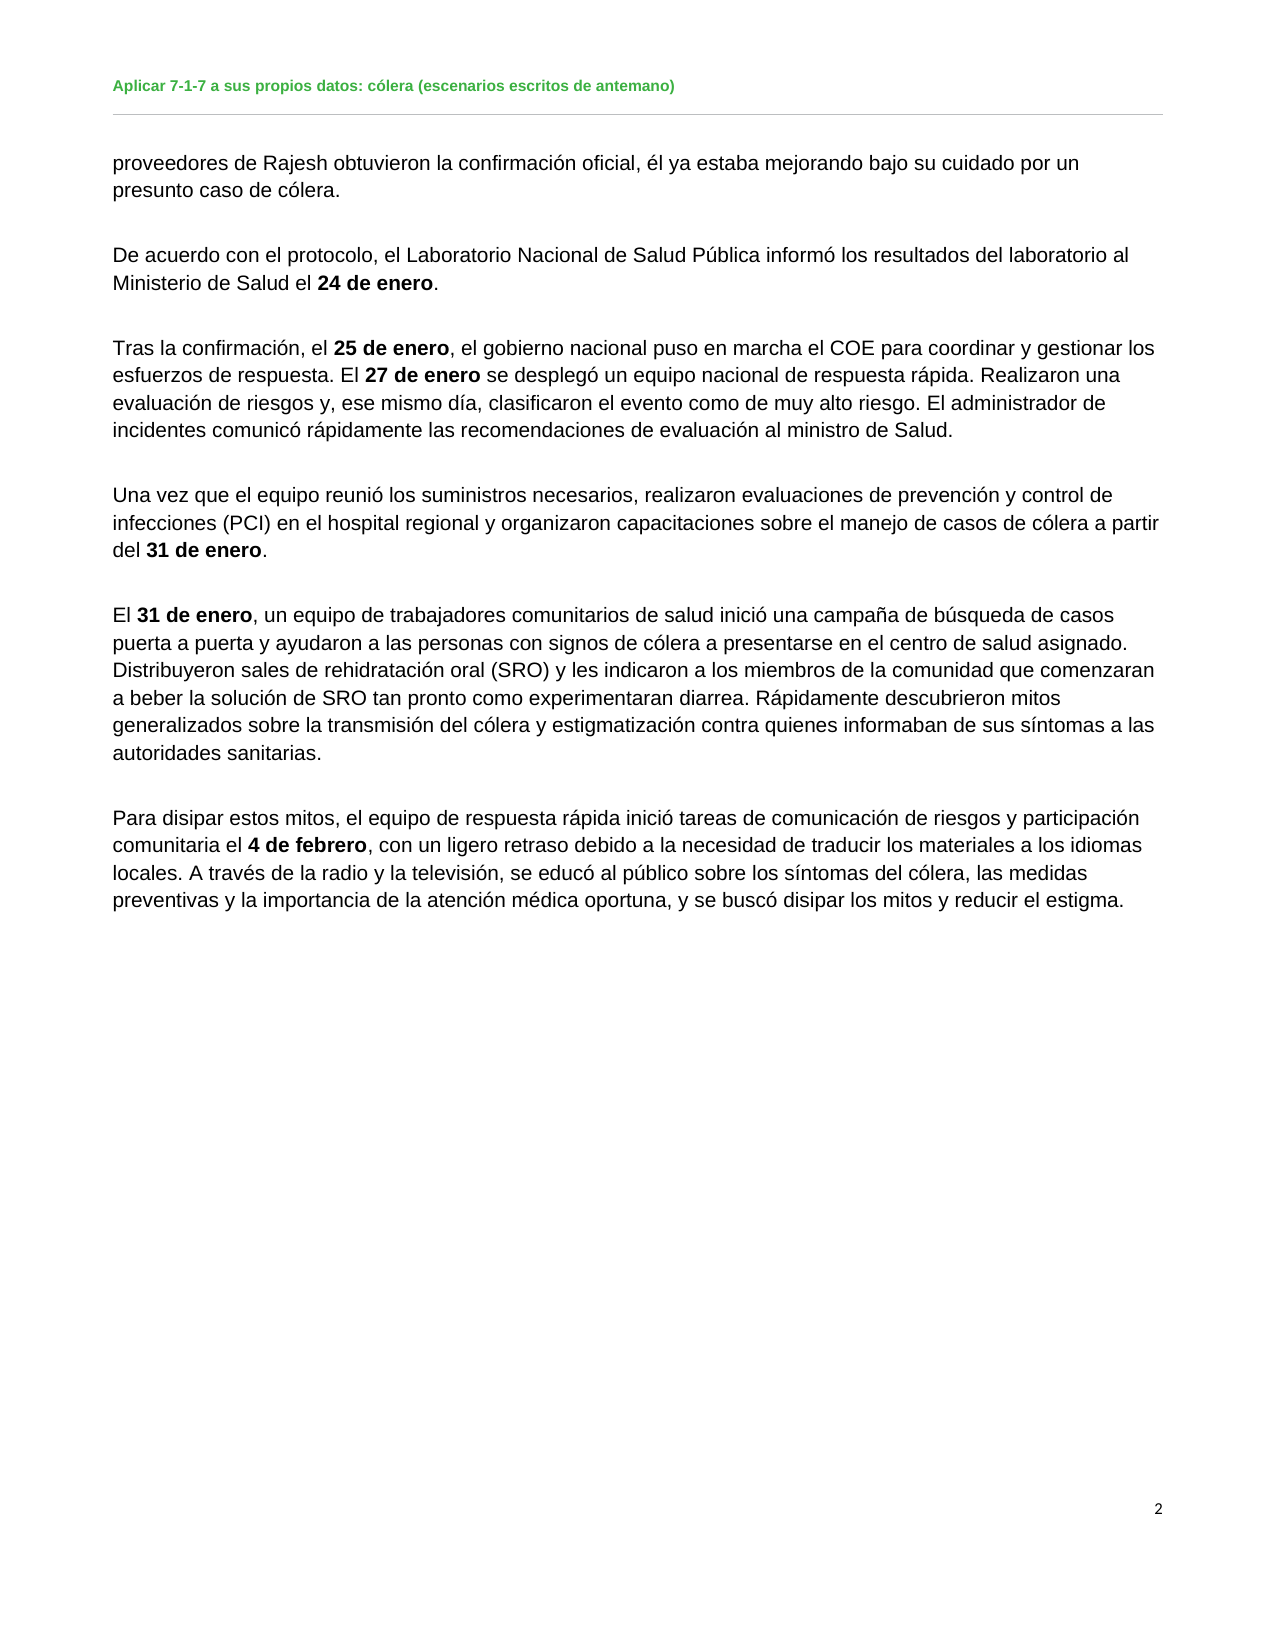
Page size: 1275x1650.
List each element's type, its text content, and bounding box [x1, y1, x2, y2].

text Una vez que el equipo reunió los suministros necesarios, realizaron evaluaciones de prevención y control de infecciones (PCI) en el hospital regional y organizaron capacitaciones sobre el manejo de casos de cólera a partir del 31 de enero. [112, 483, 1162, 562]
text De acuerdo con el protocolo, el Laboratorio Nacional de Salud Pública informó los resultados del laboratorio al Ministerio de Salud el 24 de enero. [112, 243, 1162, 295]
text Para disipar estos mitos, el equipo de respuesta rápida inició tareas de comunicación de riesgos y participación comunitaria el 4 de febrero, con un ligero retraso debido a la necesidad de traducir los materiales a los idiomas locales. A través de la radio y la televisión, se educó al público sobre los síntomas del cólera, las medidas preventivas y la importancia de la atención médica oportuna, y se buscó disipar los mitos y reducir el estigma. [112, 806, 1162, 912]
text Tras la confirmación, el 25 de enero, el gobierno nacional puso en marcha el COE para coordinar y gestionar los esfuerzos de respuesta. El 27 de enero se desplegó un equipo nacional de respuesta rápida. Realizaron una evaluación de riesgos y, ese mismo día, clasificaron el evento como de muy alto riesgo. El administrador de incidentes comunicó rápidamente las recomendaciones de evaluación al ministro de Salud. [112, 336, 1162, 442]
text El 31 de enero, un equipo de trabajadores comunitarios de salud inició una campaña de búsqueda de casos puerta a puerta y ayudaron a las personas con signos de cólera a presentarse en el centro de salud asignado. Distribuyeron sales de rehidratación oral (SRO) y les indicaron a los miembros de la comunidad que comenzaran a beber la solución de SRO tan pronto como experimentaran diarrea. Rápidamente descubrieron mitos generalizados sobre la transmisión del cólera y estigmatización contra quienes informaban de sus síntomas a las autoridades sanitarias. [112, 603, 1162, 765]
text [112, 151, 1162, 202]
